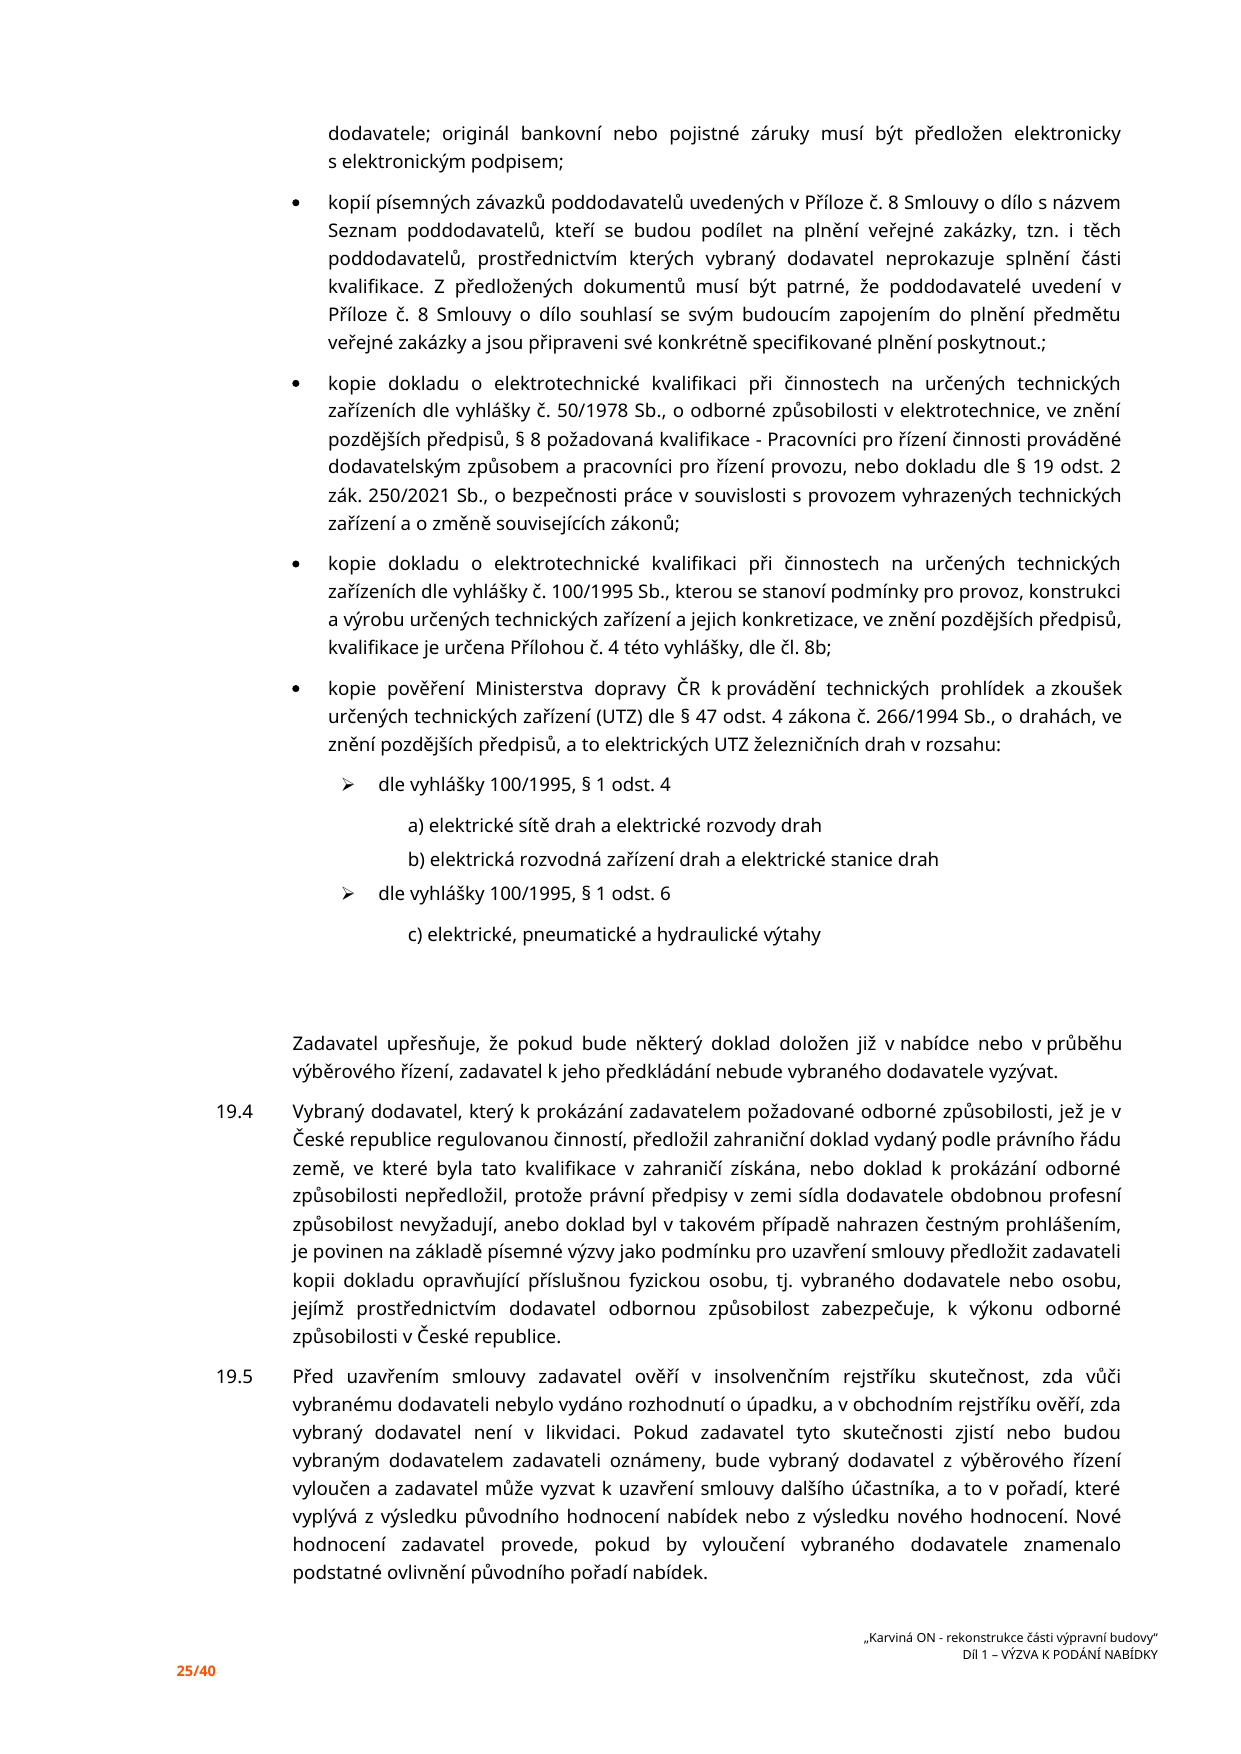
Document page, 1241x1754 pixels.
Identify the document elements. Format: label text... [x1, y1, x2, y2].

text kopie pověření Ministerstva dopravy ČR k provádění technických prohlídek a zkoušek určených technických zařízení (UTZ) dle § 47 odst. 4 zákona č. 266/1994 Sb., o drahách, ve znění pozdějších předpisů, a to elektrických UTZ železničních drah v rozsahu: [292, 675, 1122, 757]
list dle vyhlášky 100/1995, § 1 odst. 6 [341, 881, 1122, 906]
text kopie dokladu o elektrotechnické kvalifikaci při činnostech na určených technických zařízeních dle vyhlášky č. 100/1995 Sb., kterou se stanoví podmínky pro provoz, konstrukci a výrobu určených technických zařízení a jejich konkretizace, ve znění pozdějších předpisů, kvalifikace je určena Přílohou č. 4 této vyhlášky, dle čl. 8b; [292, 550, 1122, 660]
text Vybraný dodavatel, který k prokázání zadavatelem požadované odborné způsobilosti, jež je v České republice regulovanou činností, předložil zahraniční doklad vydaný podle právního řádu země, ve které byla tato kvalifikace v zahraničí získána, nebo doklad k prokázání odborné způsobilosti nepředložil, protože právní předpisy v zemi sídla dodavatele obdobnou profesní způsobilost nevyžadují, anebo doklad byl v takovém případě nahrazen čestným prohlášením, je povinen na základě písemné výzvy jako podmínku pro uzavření smlouvy předložit zadavateli kopii dokladu opravňující příslušnou fyzickou osobu, tj. vybraného dodavatele nebo osobu, jejímž prostřednictvím dodavatel odbornou způsobilost zabezpečuje, k výkonu odborné způsobilosti v České republice. [216, 1099, 1122, 1348]
list dle vyhlášky 100/1995, § 1 odst. 4 [341, 772, 1122, 797]
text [292, 121, 1122, 174]
list a) elektrické sítě drah a elektrické rozvody drah [408, 812, 1122, 838]
text Před uzavřením smlouvy zadavatel ověří v insolvenčním rejstříku skutečnost, zda vůči vybranému dodavateli nebylo vydáno rozhodnutí o úpadku, a v obchodním rejstříku ověří, zda vybraný dodavatel není v likvidaci. Pokud zadavatel tyto skutečnosti zjistí nebo budou vybraným dodavatelem zadavateli oznámeny, bude vybraný dodavatel z výběrového řízení vyloučen a zadavatel může vyzvat k uzavření smlouvy dalšího účastníka, a to v pořadí, které vyplývá z výsledku původního hodnocení nabídek nebo z výsledku nového hodnocení. Nové hodnocení zadavatel provede, pokud by vyloučení vybraného dodavatele znamenalo podstatné ovlivnění původního pořadí nabídek. [216, 1363, 1122, 1585]
text Zadavatel upřesňuje, že pokud bude některý doklad doložen již v nabídce nebo v průběhu výběrového řízení, zadavatel k jeho předkládání nebude vybraného dodavatele vyzývat. [292, 1030, 1122, 1084]
list b) elektrická rozvodná zařízení drah a elektrické stanice drah [408, 846, 1122, 872]
text kopie dokladu o elektrotechnické kvalifikaci při činnostech na určených technických zařízeních dle vyhlášky č. 50/1978 Sb., o odborné způsobilosti v elektrotechnice, ve znění pozdějších předpisů, § 8 požadovaná kvalifikace - Pracovníci pro řízení činnosti prováděné dodavatelským způsobem a pracovníci pro řízení provozu, nebo dokladu dle § 19 odst. 2 zák. 250/2021 Sb., o bezpečnosti práce v souvislosti s provozem vyhrazených technických zařízení a o změně souvisejících zákonů; [292, 370, 1122, 535]
text kopií písemných závazků poddodavatelů uvedených v Příloze č. 8 Smlouvy o dílo s názvem Seznam poddodavatelů, kteří se budou podílet na plnění veřejné zakázky, tzn. i těch poddodavatelů, prostřednictvím kterých vybraný dodavatel neprokazuje splnění části kvalifikace. Z předložených dokumentů musí být patrné, že poddodavatelé uvedení v Příloze č. 8 Smlouvy o dílo souhlasí se svým budoucím zapojením do plnění předmětu veřejné zakázky a jsou připraveni své konkrétně specifikované plnění poskytnout.; [292, 189, 1122, 355]
list c) elektrické, pneumatické a hydraulické výtahy [408, 921, 1122, 947]
